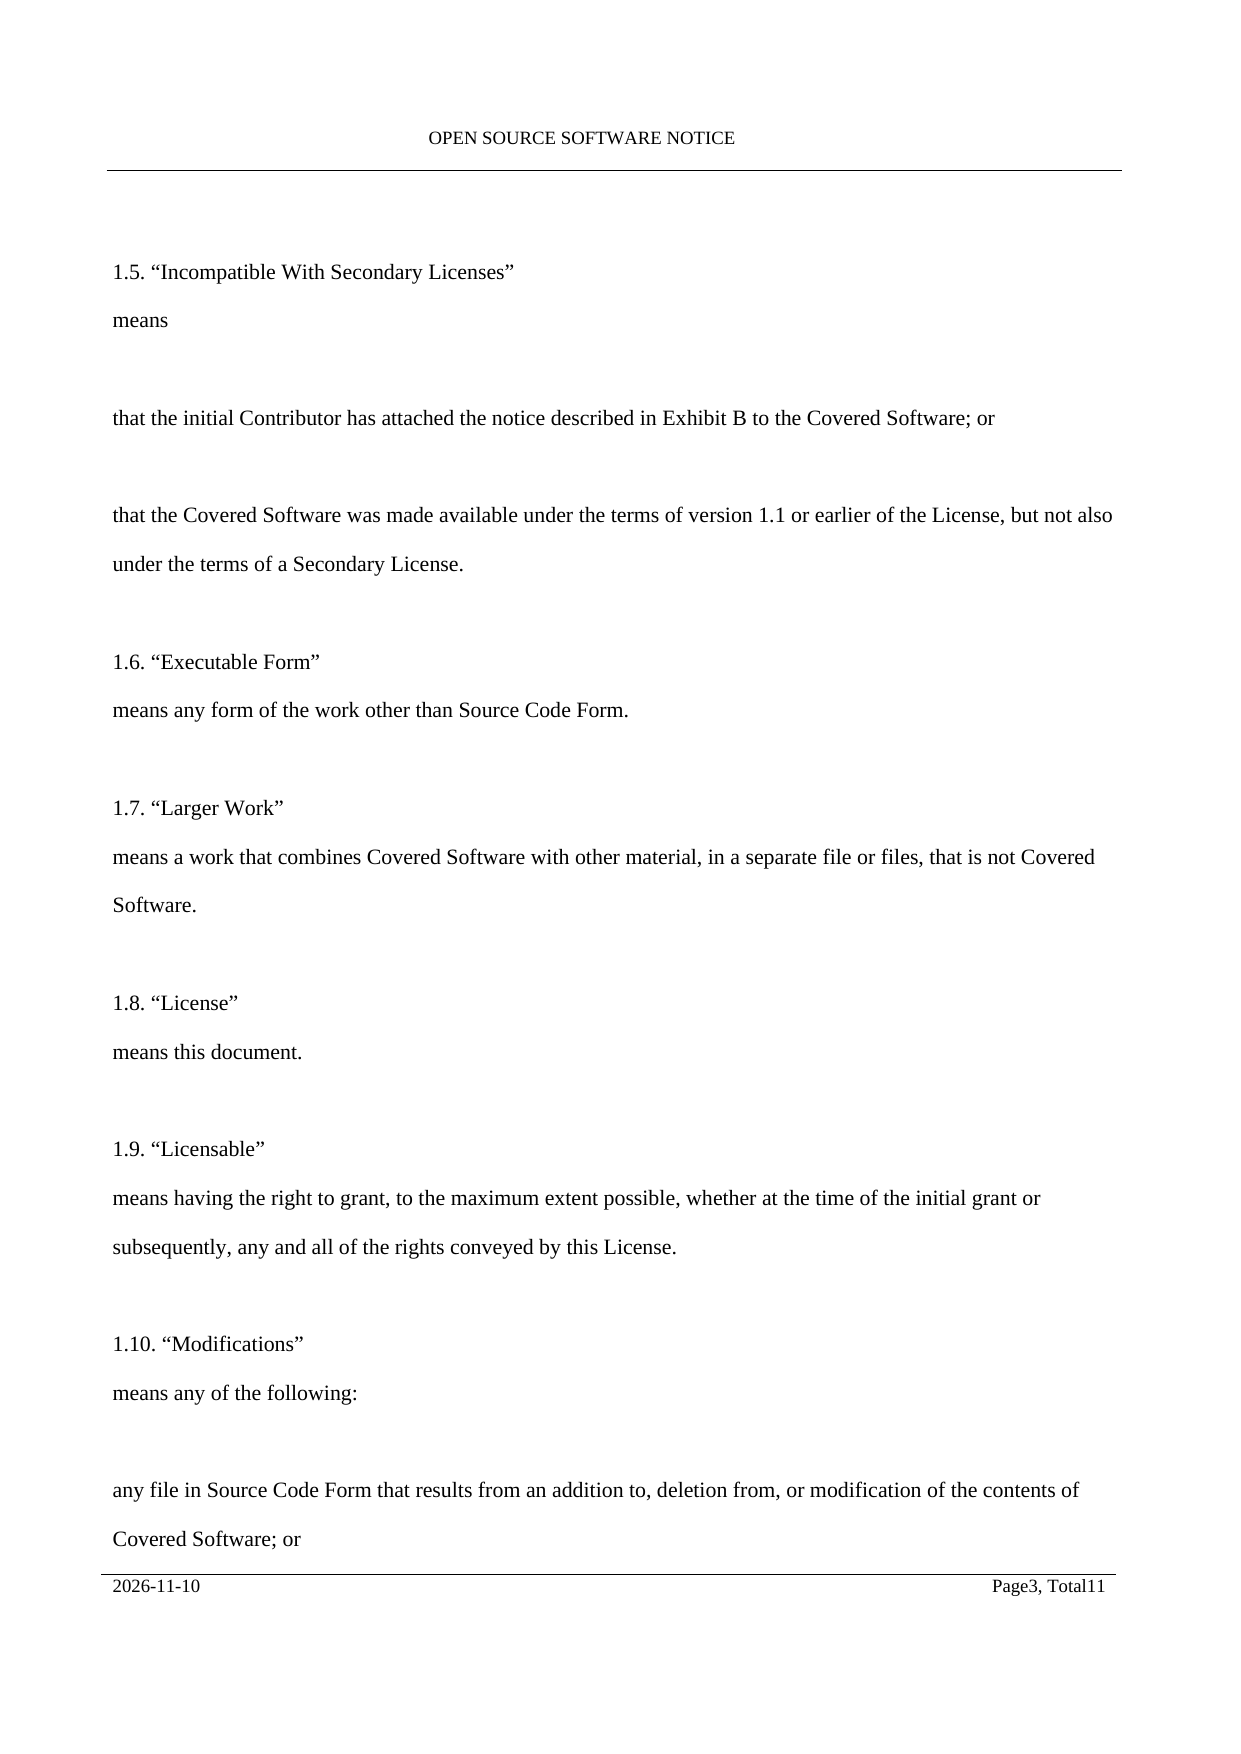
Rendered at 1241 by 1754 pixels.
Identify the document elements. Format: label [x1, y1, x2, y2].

text [112, 206, 1128, 1555]
